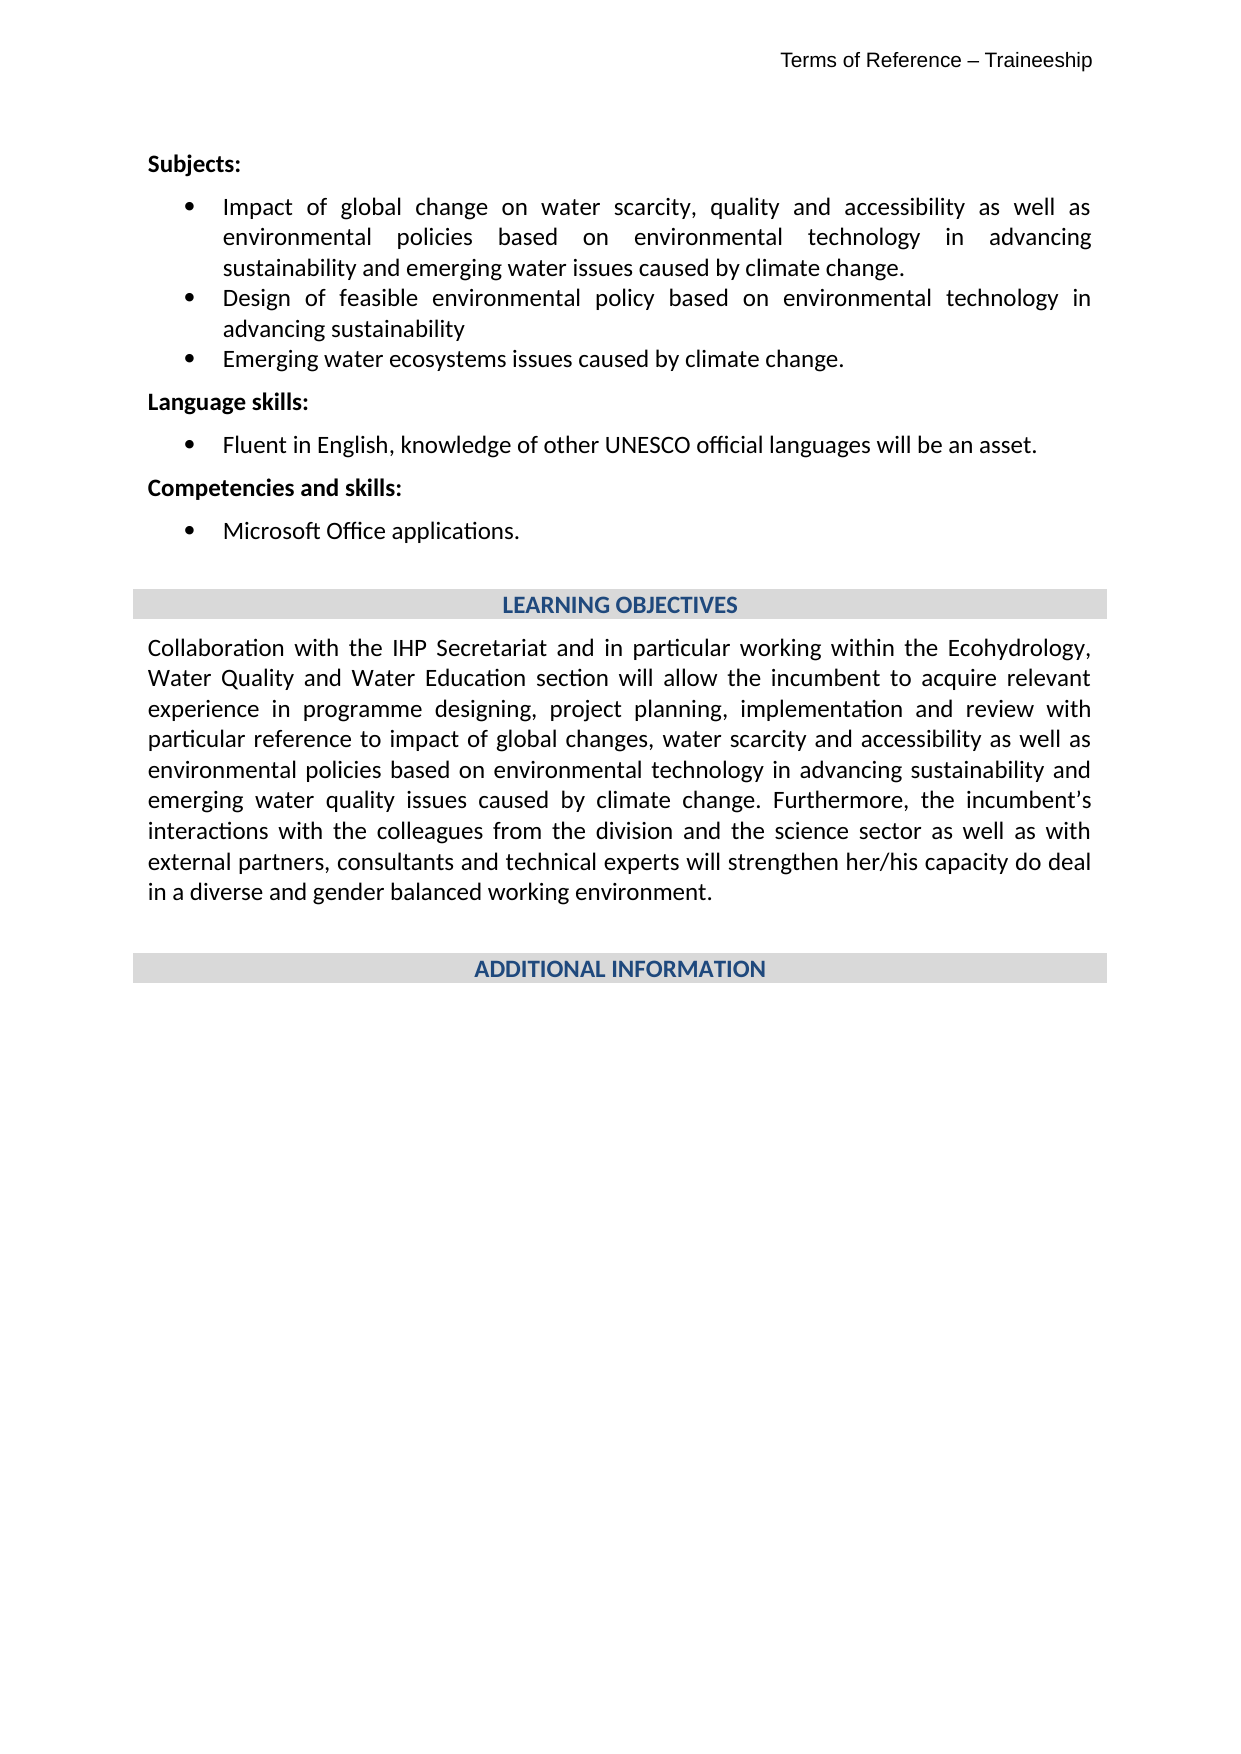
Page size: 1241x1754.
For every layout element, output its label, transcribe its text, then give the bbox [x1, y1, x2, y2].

text ADDITIONAL INFORMATION [133, 953, 1107, 983]
text LEARNING OBJECTIVES [133, 589, 1107, 619]
text Competencies and skills: [148, 472, 1093, 503]
list Design of feasible environmental policy based on environmental technology in advancing sustainability [185, 282, 1093, 343]
list Fluent in English, knowledge of other UNESCO official languages will be an asset. [185, 429, 1093, 460]
text Language skills: [148, 386, 1093, 417]
text Subjects: [148, 148, 1093, 178]
list Microsoft Office applications. [185, 515, 1093, 546]
list Emerging water ecosystems issues caused by climate change. [185, 343, 1093, 374]
list Impact of global change on water scarcity, quality and accessibility as well as environmental policies based on environmental technology in advancing sustainability and emerging water issues caused by climate change. [185, 191, 1093, 282]
text Collaboration with the IHP Secretariat and in particular working within the Ecohydrology, Water Quality and Water Education section will allow the incumbent to acquire relevant experience in programme designing, project planning, implementation and review with particular reference to impact of global changes, water scarcity and accessibility as well as environmental policies based on environmental technology in advancing sustainability and emerging water quality issues caused by climate change. Furthermore, the incumbent’s interactions with the colleagues from the division and the science sector as well as with external partners, consultants and technical experts will strengthen her/his capacity do deal in a diverse and gender balanced working environment. [148, 632, 1093, 907]
